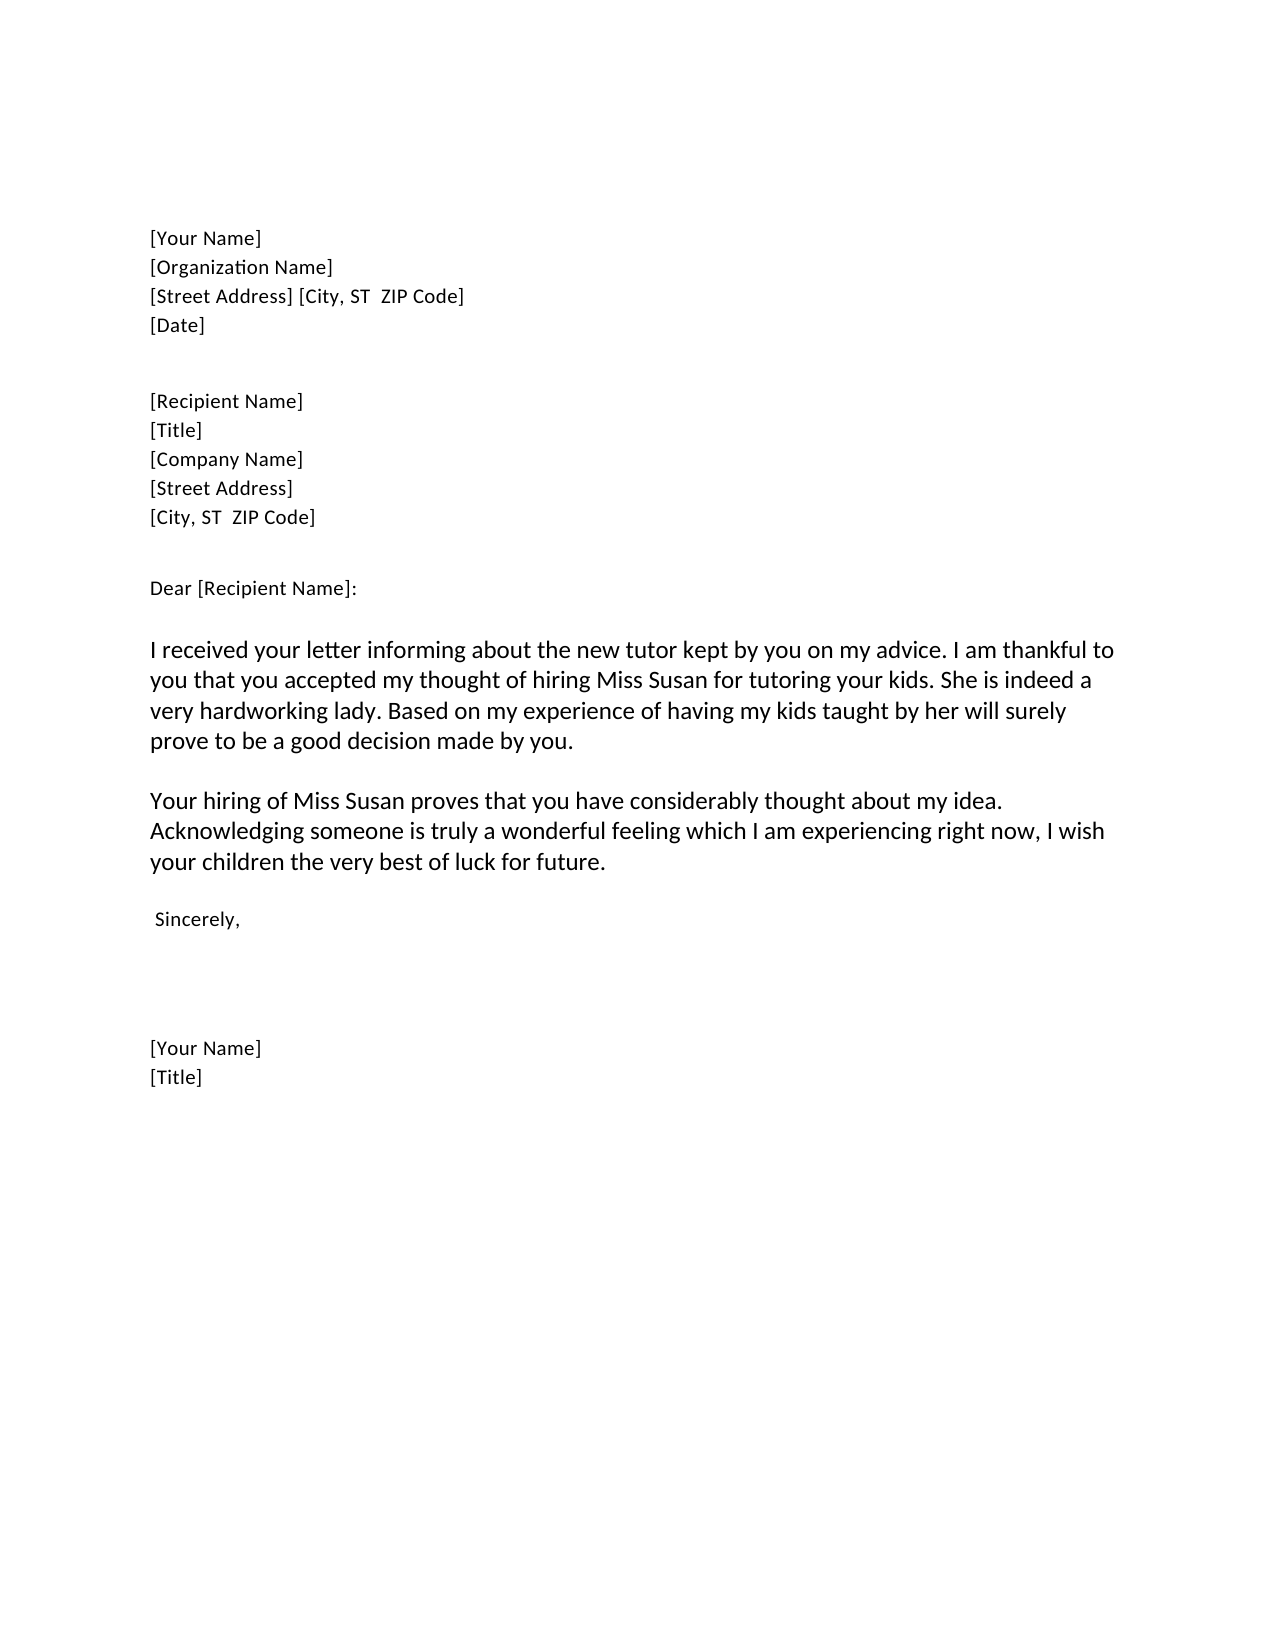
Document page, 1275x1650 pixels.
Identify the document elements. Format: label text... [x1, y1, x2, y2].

text [Your Name] [150, 1035, 1125, 1061]
text I received your letter informing about the new tutor kept by you on my advice. I am thankful to you that you accepted my thought of hiring Miss Susan for tutoring your kids. She is indeed a very hardworking lady. Based on my experience of having my kids taught by her will surely prove to be a good decision made by you. [150, 634, 1125, 756]
text Your hiring of Miss Susan proves that you have considerably thought about my idea. Acknowledging someone is truly a wonderful feeling which I am experiencing right now, I wish your children the very best of luck for future. [150, 785, 1125, 877]
text [Your Name] [150, 225, 1125, 250]
text Dear : [150, 575, 1125, 601]
text Sincerely, [150, 906, 1125, 931]
